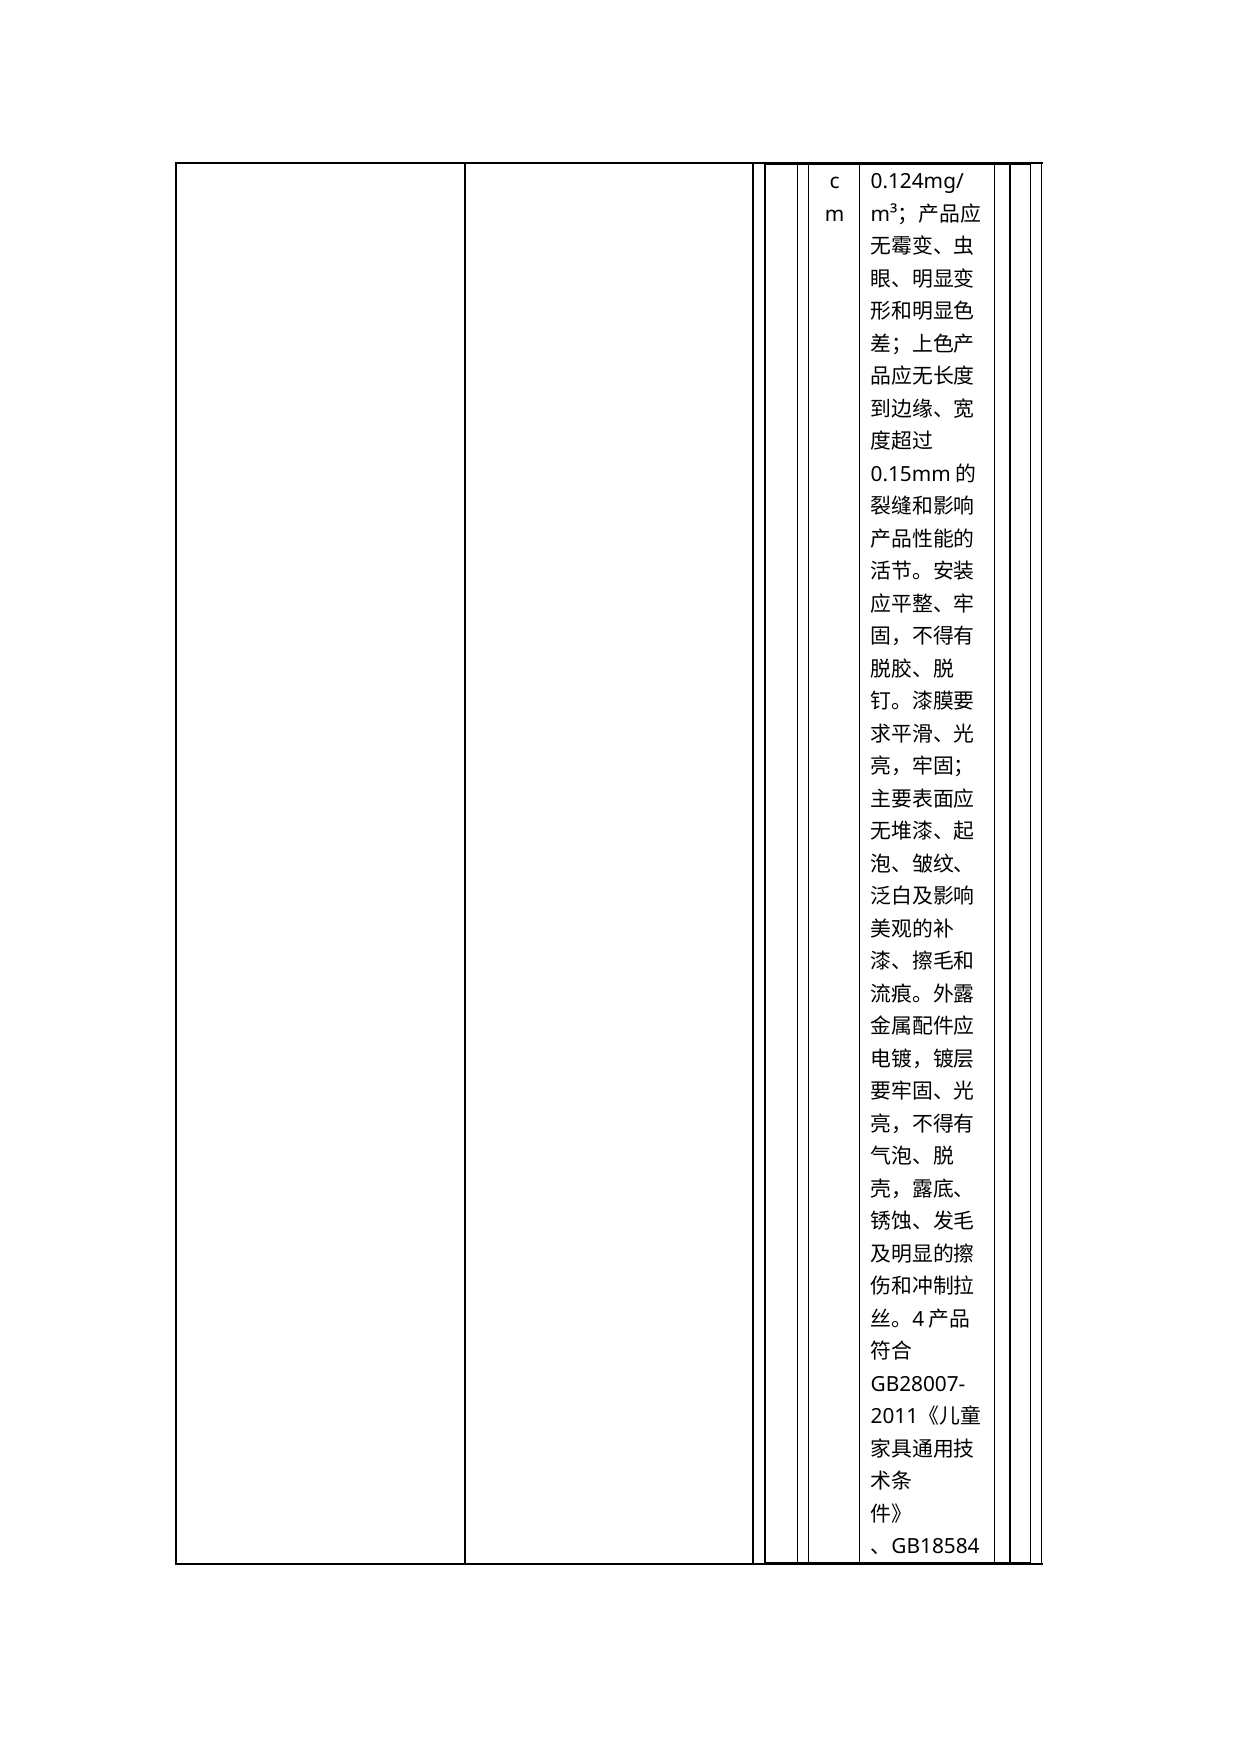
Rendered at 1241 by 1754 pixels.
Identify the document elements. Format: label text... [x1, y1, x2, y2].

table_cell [809, 165, 859, 1562]
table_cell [995, 165, 1009, 1562]
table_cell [860, 165, 994, 1562]
table_cell 1 [177, 164, 464, 1563]
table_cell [1031, 164, 1041, 1563]
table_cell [1011, 165, 1030, 1562]
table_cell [754, 164, 764, 1563]
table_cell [798, 165, 808, 1562]
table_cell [766, 165, 797, 1562]
table_cell [466, 164, 752, 1563]
